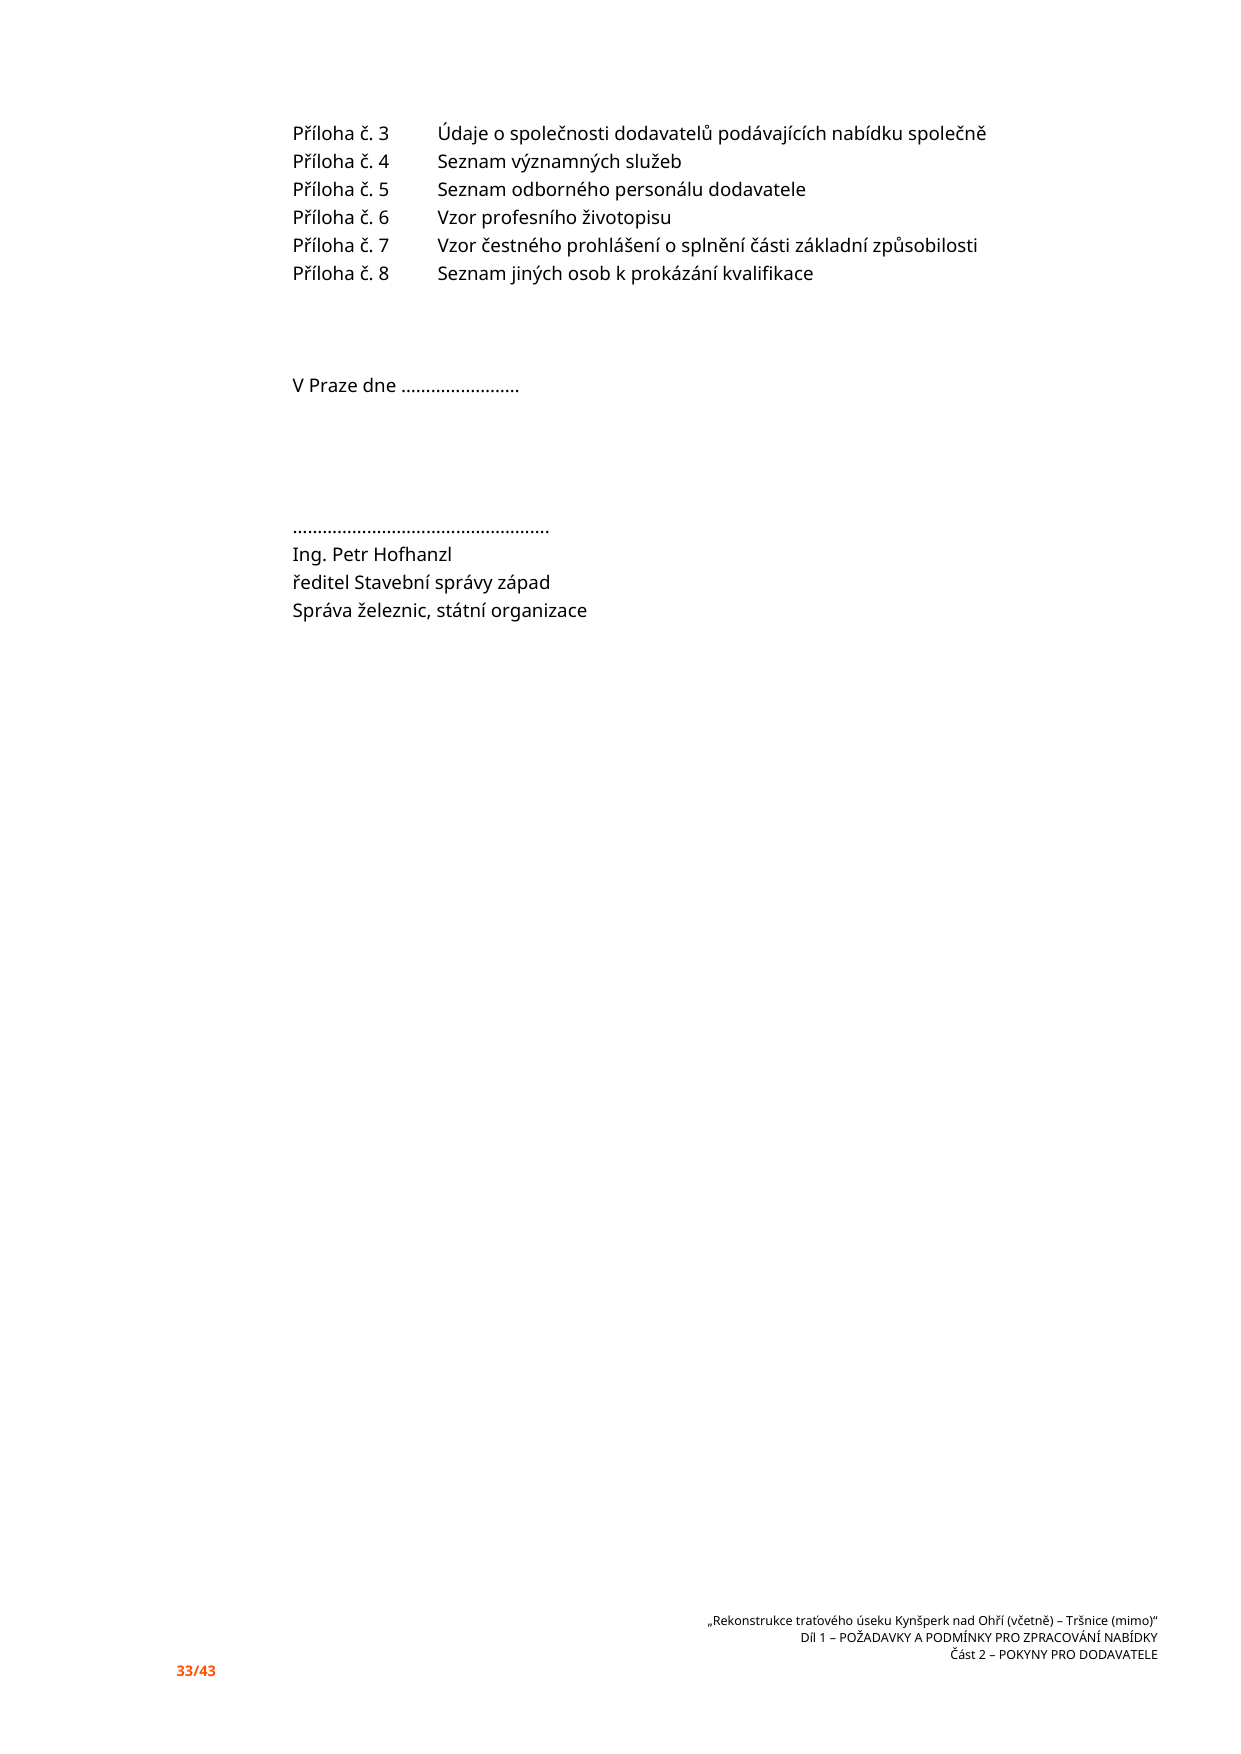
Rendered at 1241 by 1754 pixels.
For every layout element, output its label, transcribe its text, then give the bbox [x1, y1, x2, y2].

text Příloha č. 6 Vzor profesního životopisu [292, 205, 1122, 230]
text ……………………………………………. [292, 513, 1122, 538]
text Příloha č. 4 Seznam významných služeb [292, 149, 1122, 174]
text Příloha č. 8 Seznam jiných osob k prokázání kvalifikace [292, 261, 1122, 286]
text Příloha č. 5 Seznam odborného personálu dodavatele [292, 177, 1122, 202]
text ředitel Stavební správy západ [292, 569, 1122, 594]
text Příloha č. 7 Vzor čestného prohlášení o splnění části základní způsobilosti [292, 233, 1122, 258]
text Správa železnic, státní organizace [292, 597, 1122, 622]
text Příloha č. 3 Údaje o společnosti dodavatelů podávajících nabídku společně [292, 121, 1122, 146]
text V Praze dne …………………… [292, 373, 1122, 398]
text Ing. Petr Hofhanzl [292, 541, 1122, 566]
